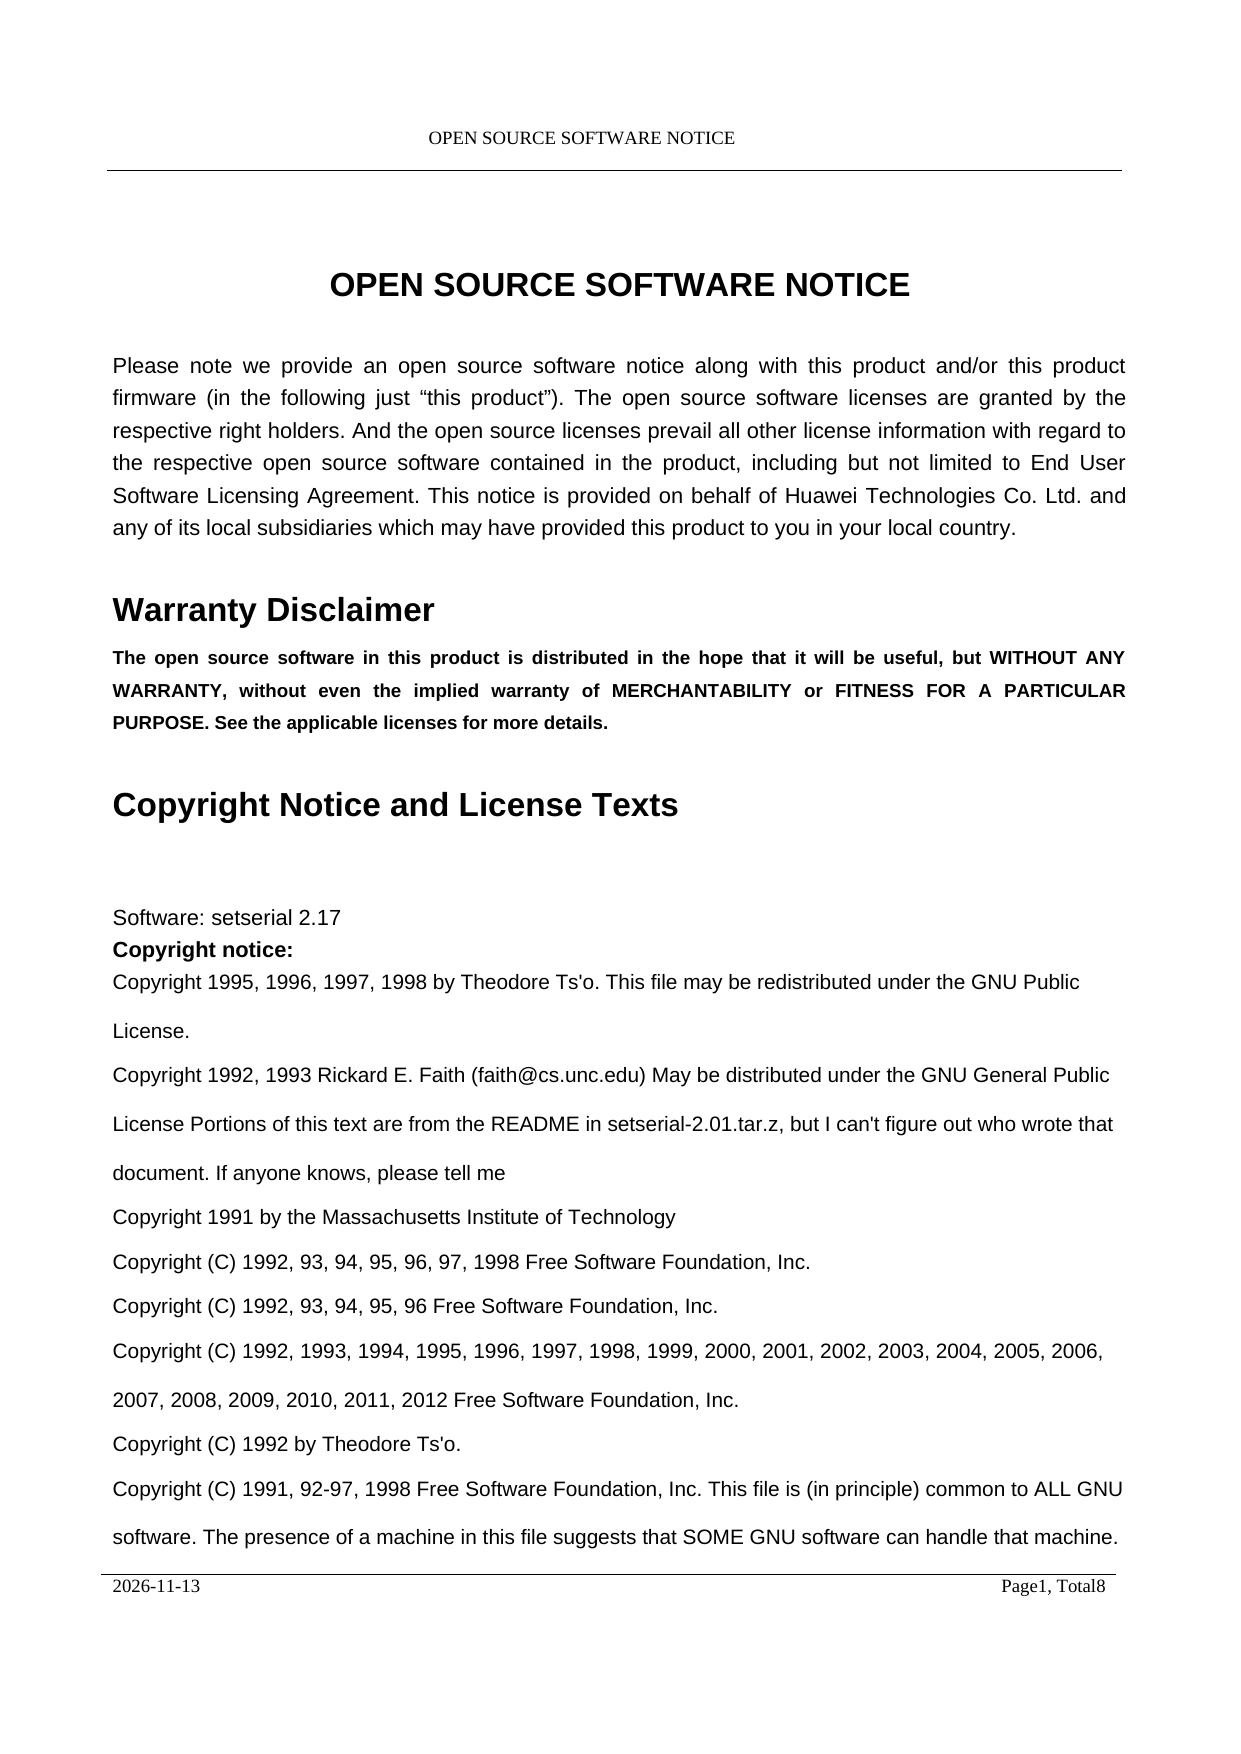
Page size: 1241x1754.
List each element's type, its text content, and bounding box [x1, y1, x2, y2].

text The open source software in this product is distributed in the hope that it will be useful, but WITHOUT ANY WARRANTY, without even the implied warranty of MERCHANTABILITY or FITNESS FOR A PARTICULAR PURPOSE. See the applicable licenses for more details. [112, 641, 1128, 739]
text Copyright (C) 1992, 1993, 1994, 1995, 1996, 1997, 1998, 1999, 2000, 2001, 2002, 2003, 2004, 2005, 2006, 2007, 2008, 2009, 2010, 2011, 2012 Free Software Foundation, Inc. [112, 1334, 1128, 1416]
text Copyright (C) 1992 by Theodore Ts'o. [112, 1428, 1128, 1460]
text Please note we provide an open source software notice along with this product and/or this product firmware (in the following just “this product”). The open source software licenses are granted by the respective right holders. And the open source licenses prevail all other license information with regard to the respective open source software contained in the product, including but not limited to End User Software Licensing Agreement. This notice is provided on behalf of Huawei Technologies Co. Ltd. and any of its local subsidiaries which may have provided this product to you in your local country. [112, 349, 1128, 544]
text Warranty Disclaimer [112, 576, 1128, 641]
text OPEN SOURCE SOFTWARE NOTICE [112, 251, 1128, 316]
text Copyright (C) 1992, 93, 94, 95, 96, 97, 1998 Free Software Foundation, Inc. [112, 1245, 1128, 1278]
text Copyright (C) 1992, 93, 94, 95, 96 Free Software Foundation, Inc. [112, 1290, 1128, 1322]
text Software: setserial 2.17 [112, 901, 1128, 933]
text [112, 1472, 1128, 1553]
text Copyright Notice and License Texts [112, 771, 1128, 836]
text Copyright notice: [112, 933, 1128, 966]
text Copyright 1992, 1993 Rickard E. Faith (faith@cs.unc.edu) May be distributed under the GNU General Public License Portions of this text are from the README in setserial-2.01.tar.z, but I can't figure out who wrote that document. If anyone knows, please tell me [112, 1059, 1128, 1189]
text Copyright 1995, 1996, 1997, 1998 by Theodore Ts'o. This file may be redistributed under the GNU Public License. [112, 966, 1128, 1047]
text Copyright 1991 by the Massachusetts Institute of Technology [112, 1201, 1128, 1233]
